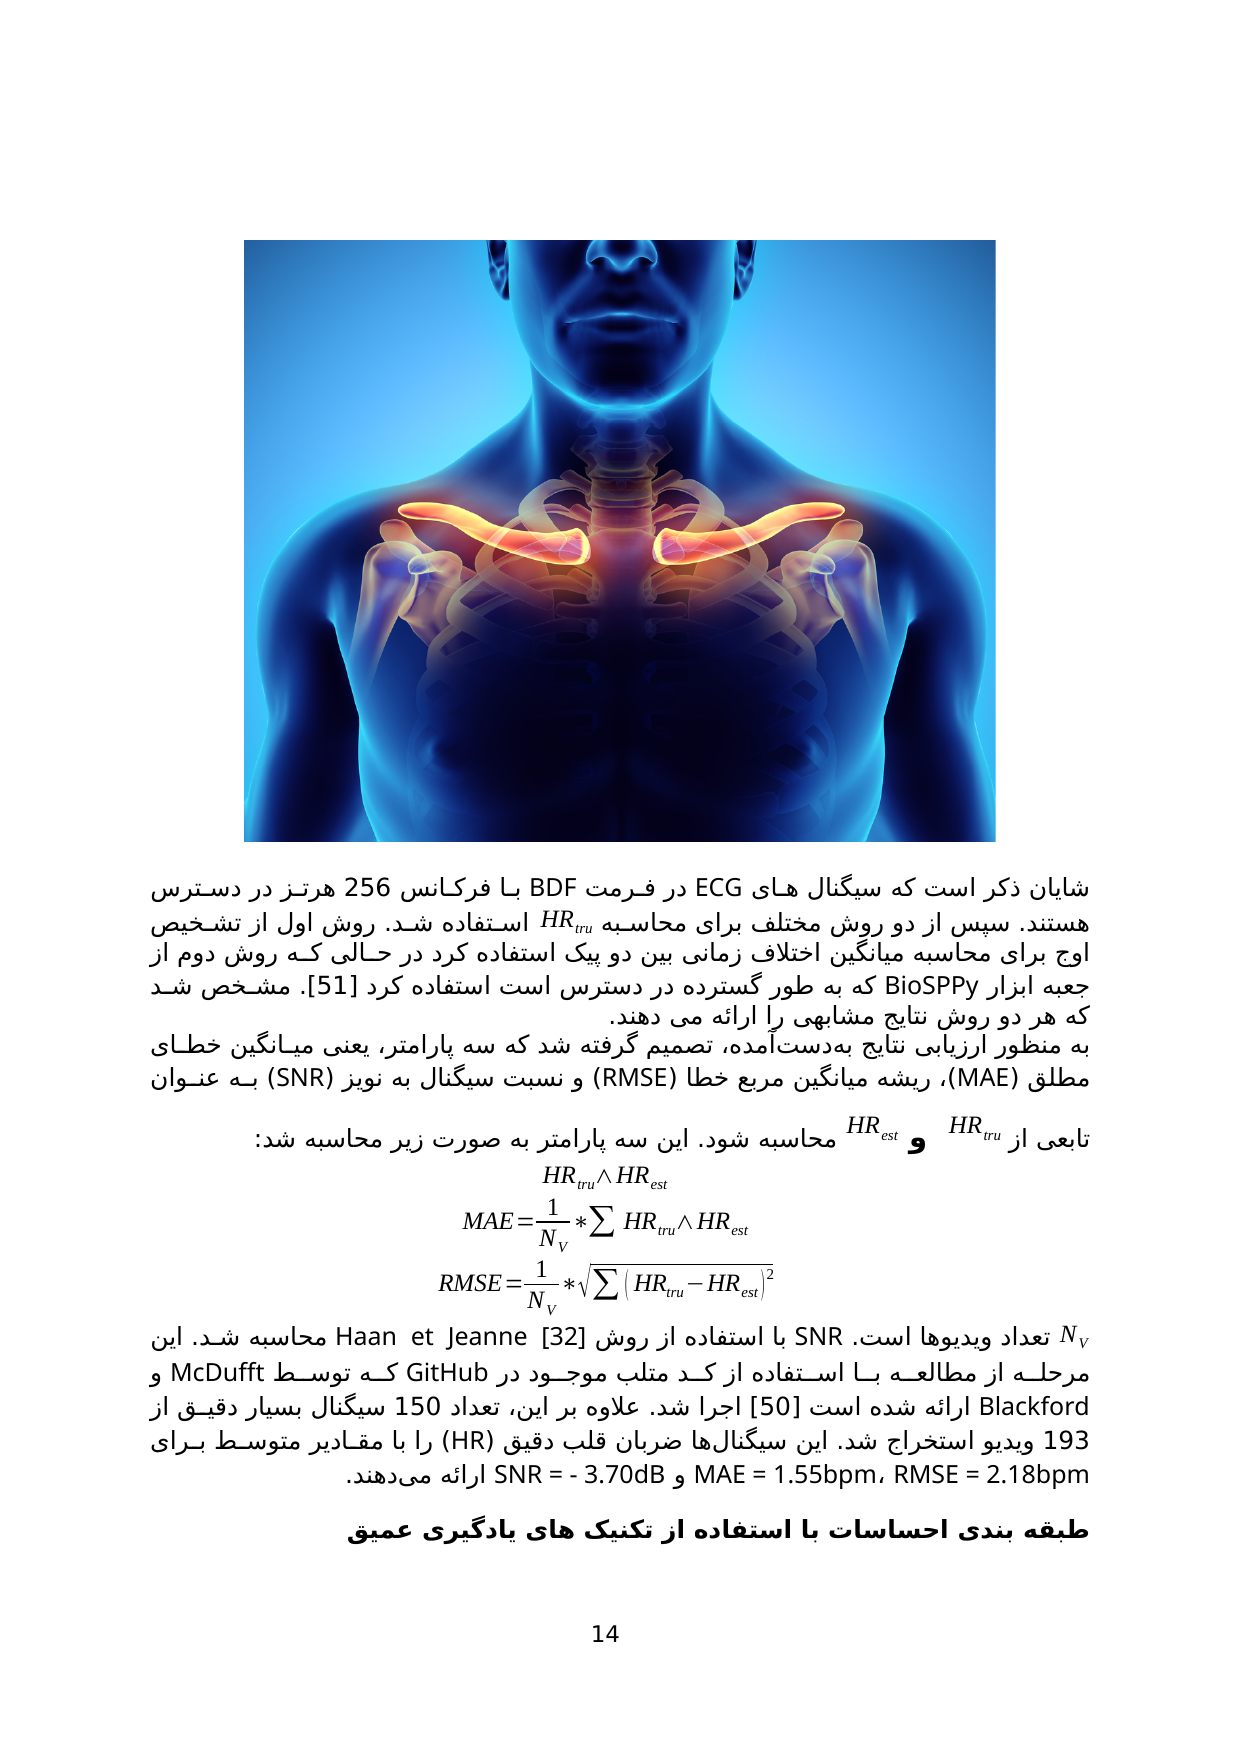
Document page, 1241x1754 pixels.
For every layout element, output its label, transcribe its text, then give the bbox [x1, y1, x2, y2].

picture [244, 240, 996, 842]
text به منظور ارزیابی نتایج به‌دست‌آمده، تصمیم گرفته شد که سه پارامتر، یعنی میانگین خطای مطلق (MAE)، ریشه میانگین مربع خطا (RMSE) و نسبت سیگنال به نویز (SNR) به عنوان تابعی از و محاسبه شود. این سه پارامتر به صورت زیر محاسبه شد: [150, 1031, 1090, 1162]
text شایان ذکر است که سیگنال های ECG در فرمت BDF با فرکانس 256 هرتز در دسترس هستند. سپس از دو روش مختلف برای محاسبه استفاده شد. روش اول از تشخیص اوج برای محاسبه میانگین اختلاف زمانی بین دو پیک استفاده کرد در حالی که روش دوم از جعبه ابزار BioSPPy که به طور گسترده در دسترس است استفاده کرد [51]. مشخص شد که هر دو روش نتایج مشابهی را ارائه می دهند. [150, 870, 1090, 1031]
text طبقه بندی احساسات با استفاده از تکنیک های یادگیری عمیق [268, 1516, 1090, 1545]
text تعداد ویدیوها است. SNR با استفاده از روش Haan et Jeanne [32] محاسبه شد. این مرحله از مطالعه با استفاده از کد متلب موجود در GitHub که توسط McDufft و Blackford ارائه شده است [50] اجرا شد. علاوه بر این، تعداد 150 سیگنال بسیار دقیق از 193 ویدیو استخراج شد. این سیگنال‌ها ضربان قلب دقیق (HR) را با مقادیر متوسط برای MAE = 1.55bpm، RMSE = 2.18bpm و SNR = - 3.70dB ارائه می‌دهند. [150, 1318, 1090, 1491]
